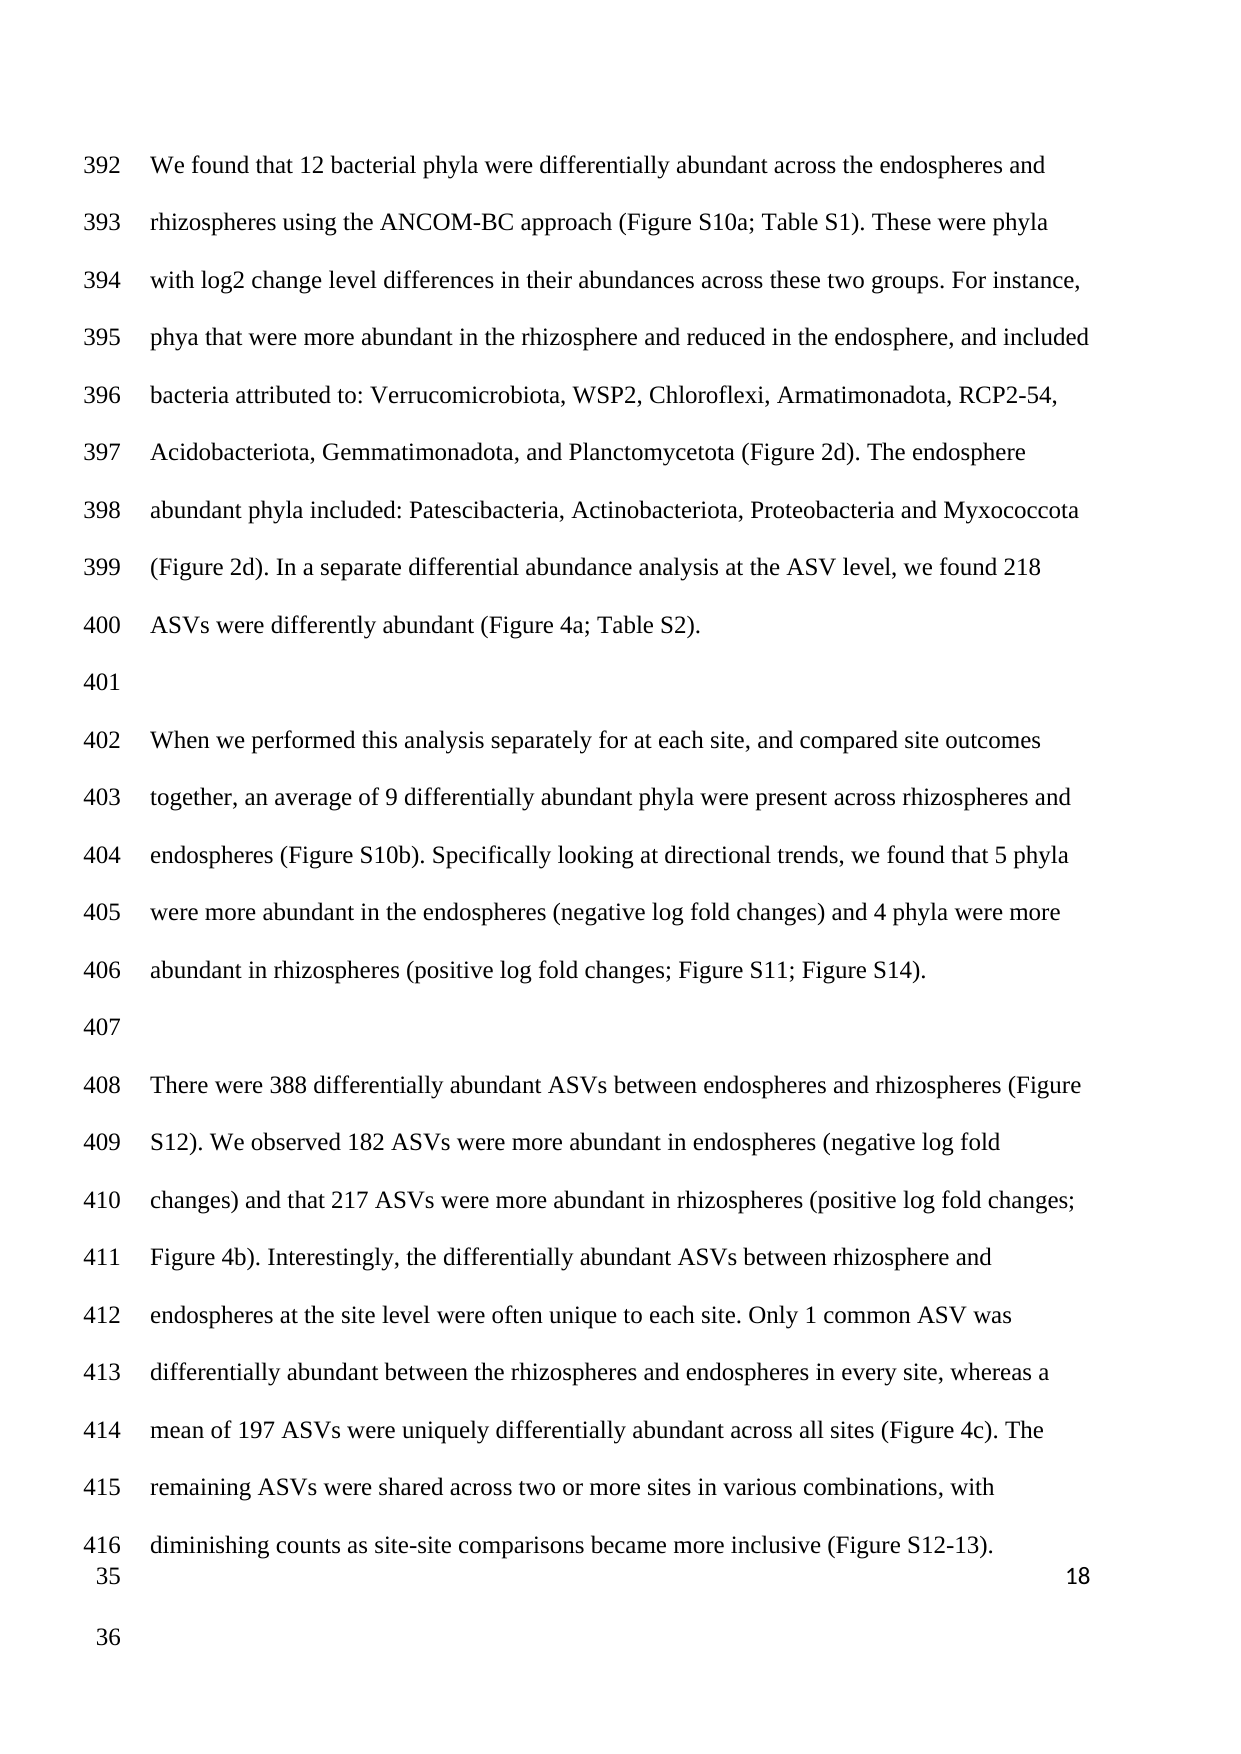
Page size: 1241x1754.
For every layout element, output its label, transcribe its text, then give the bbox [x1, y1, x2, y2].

text When we performed this analysis separately for at each site, and compared site outcomes together, an average of 9 differentially abundant phyla were present across rhizospheres and endospheres (Figure S10b). Specifically looking at directional trends, we found that 5 phyla were more abundant in the endospheres (negative log fold changes) and 4 phyla were more abundant in rhizospheres (positive log fold changes; Figure S11; Figure S14). [150, 725, 1090, 984]
text We found that 12 bacterial phyla were differentially abundant across the endospheres and rhizospheres using the ANCOM-BC approach (Figure S10a; Table S1). These were phyla with log2 change level differences in their abundances across these two groups. For instance, phya that were more abundant in the rhizosphere and reduced in the endosphere, and included bacteria attributed to: Verrucomicrobiota, WSP2, Chloroflexi, Armatimonadota, RCP2-54, Acidobacteriota, Gemmatimonadota, and Planctomycetota (Figure 2d). The endosphere abundant phyla included: Patescibacteria, Actinobacteriota, Proteobacteria and Myxococcota (Figure 2d). In a separate differential abundance analysis at the ASV level, we found 218 ASVs were differently abundant (Figure 4a; Table S2). [150, 150, 1090, 639]
text There were 388 differentially abundant ASVs between endospheres and rhizospheres (Figure S12). We observed 182 ASVs were more abundant in endospheres (negative log fold changes) and that 217 ASVs were more abundant in rhizospheres (positive log fold changes; Figure 4b). Interestingly, the differentially abundant ASVs between rhizosphere and endospheres at the site level were often unique to each site. Only 1 common ASV was differentially abundant between the rhizospheres and endospheres in every site, whereas a mean of 197 ASVs were uniquely differentially abundant across all sites (Figure 4c). The remaining ASVs were shared across two or more sites in various combinations, with diminishing counts as site-site comparisons became more inclusive (Figure S12-13). [150, 1070, 1090, 1559]
